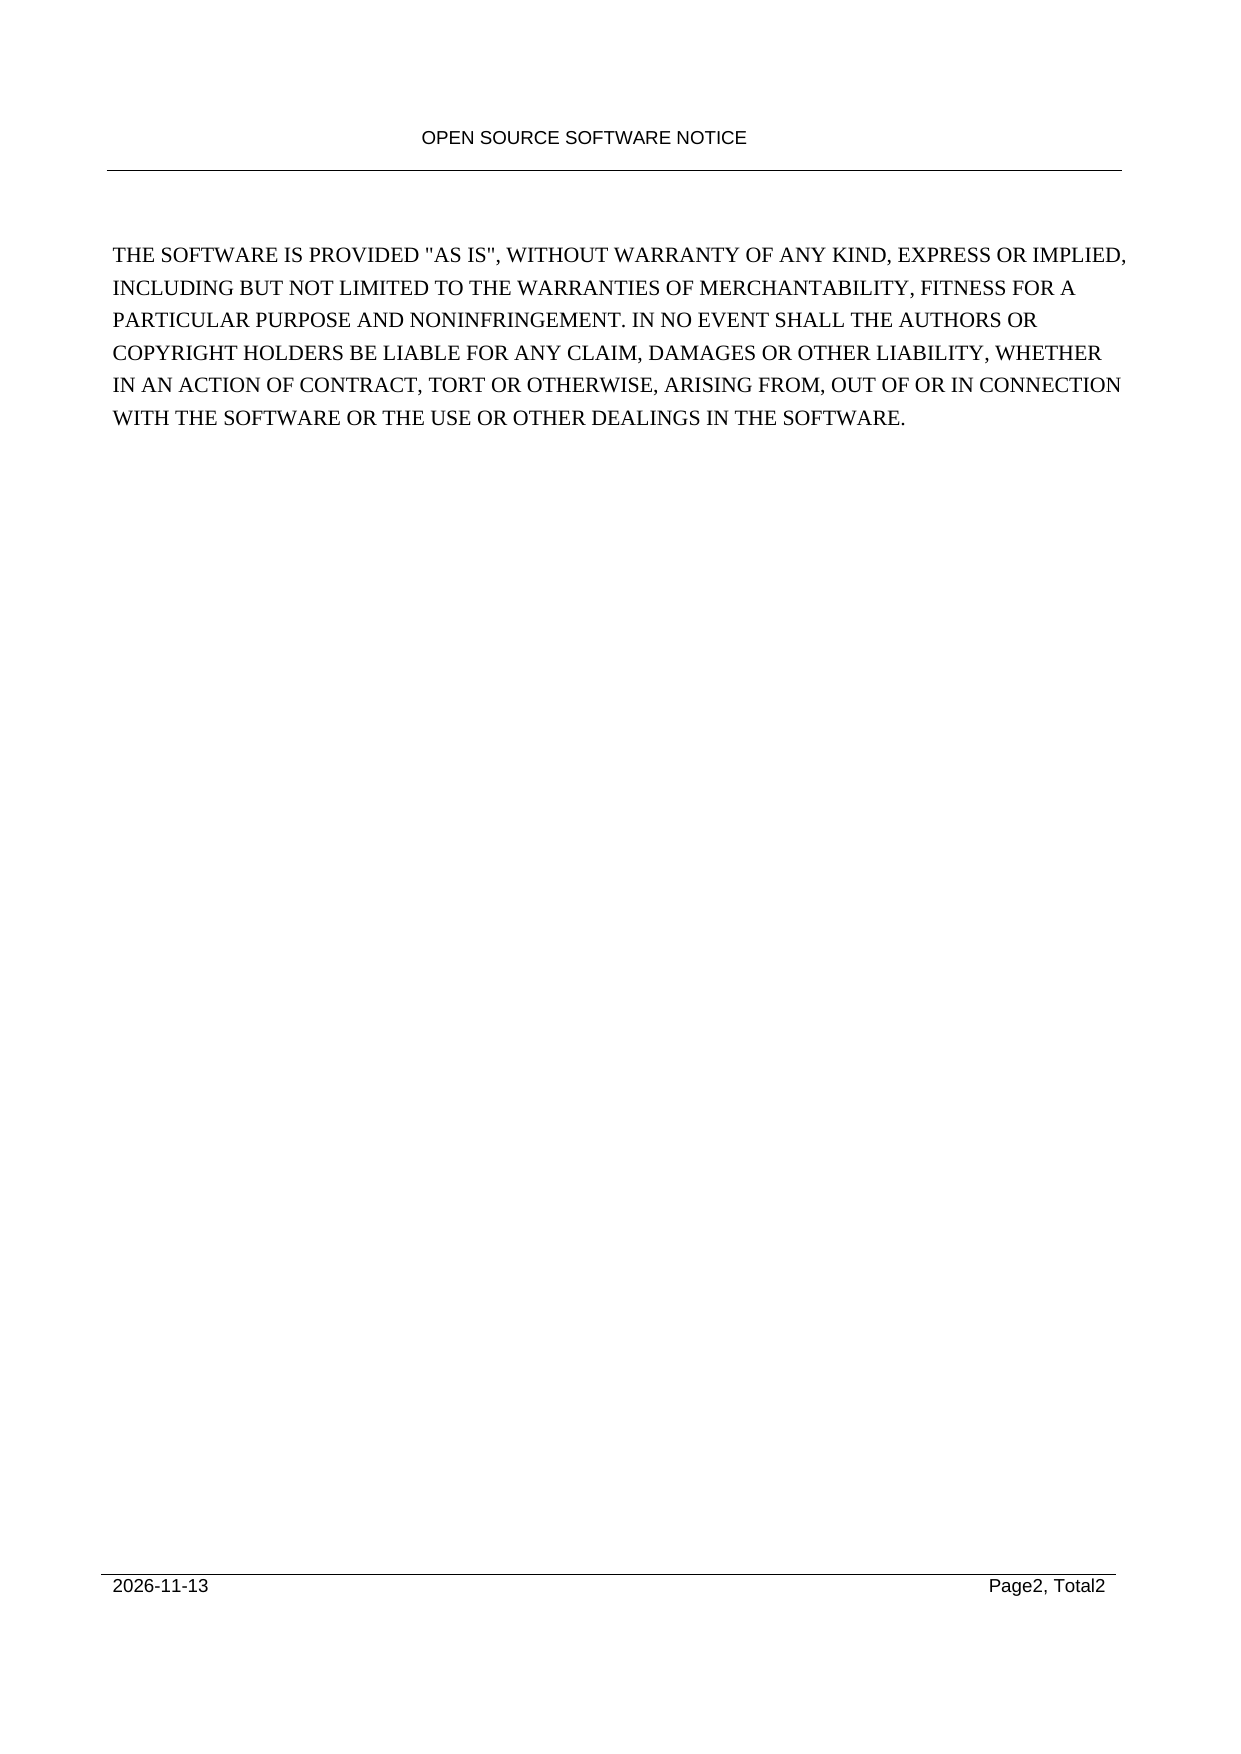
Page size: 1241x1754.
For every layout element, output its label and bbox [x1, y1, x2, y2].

text [112, 206, 1128, 466]
